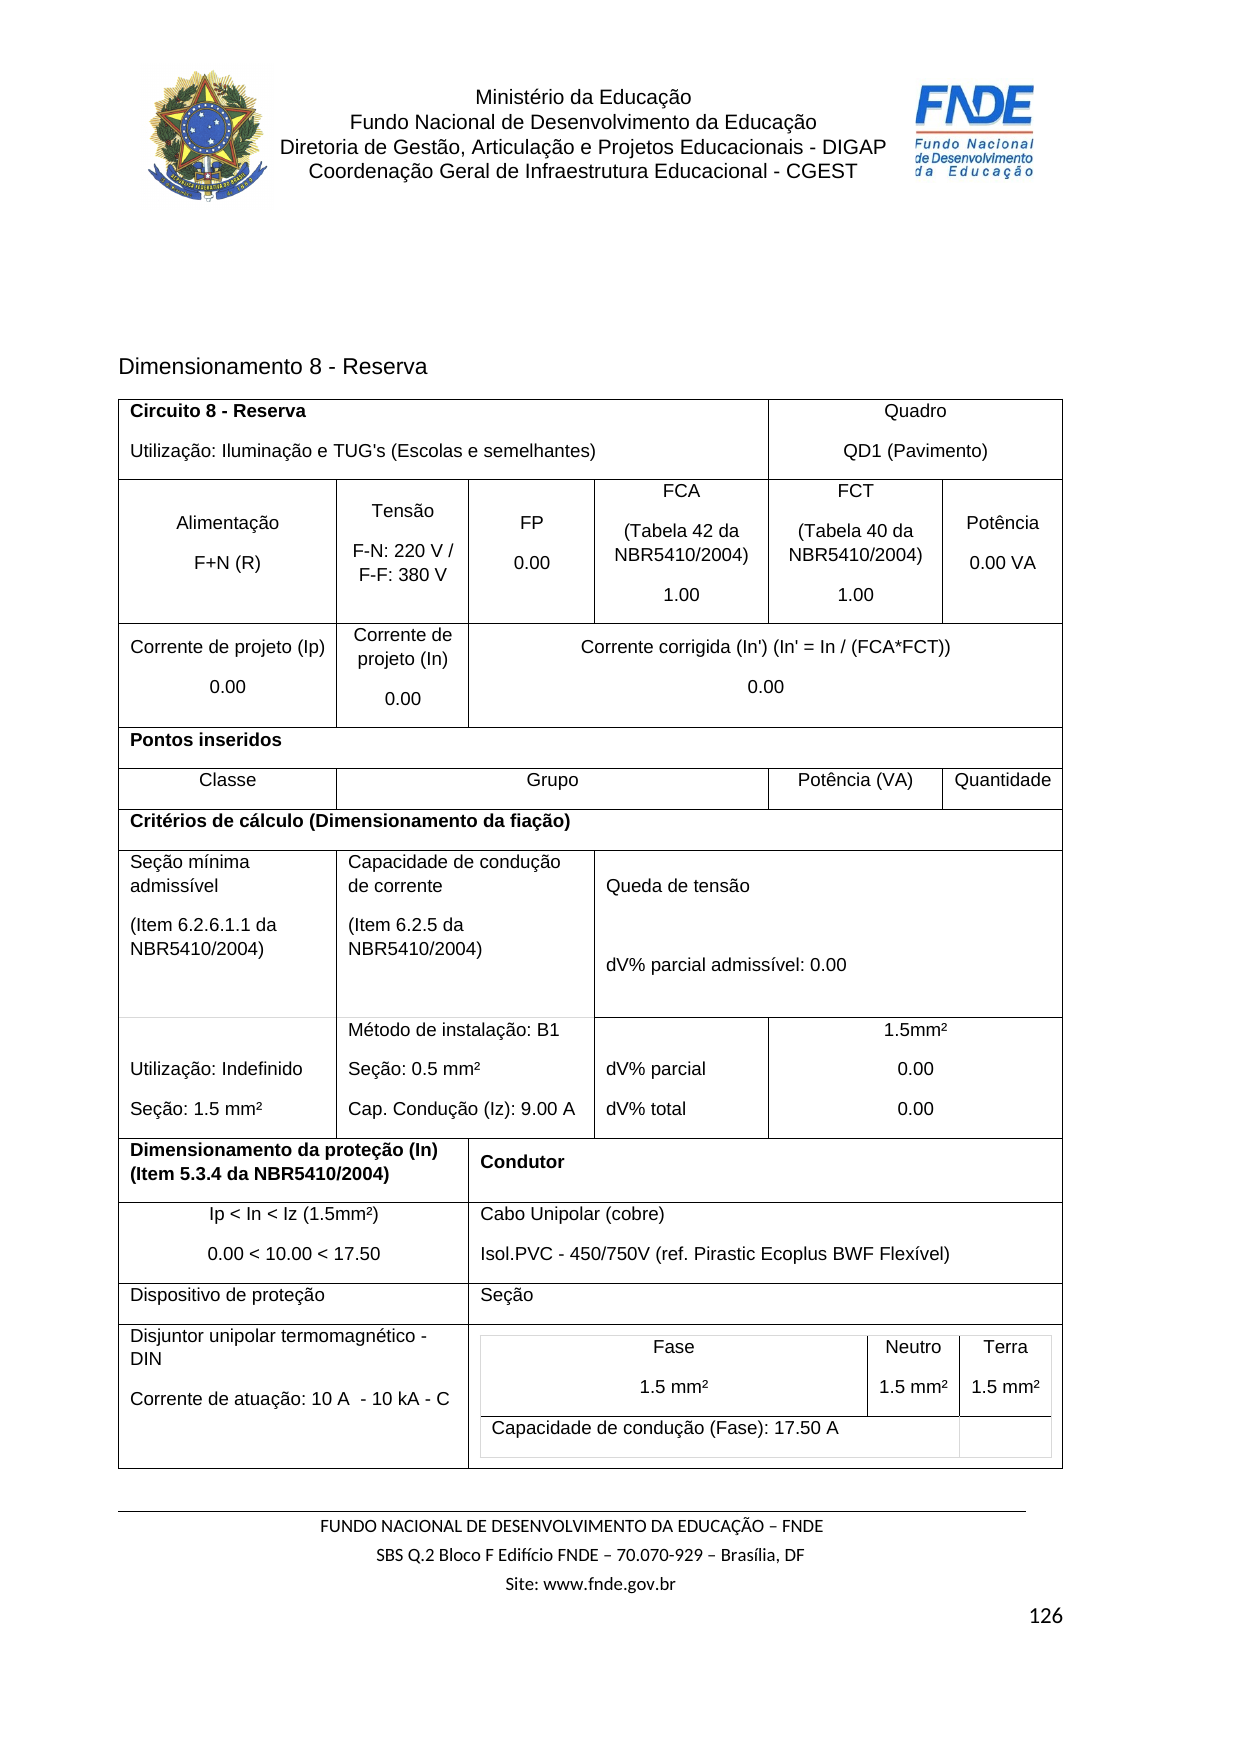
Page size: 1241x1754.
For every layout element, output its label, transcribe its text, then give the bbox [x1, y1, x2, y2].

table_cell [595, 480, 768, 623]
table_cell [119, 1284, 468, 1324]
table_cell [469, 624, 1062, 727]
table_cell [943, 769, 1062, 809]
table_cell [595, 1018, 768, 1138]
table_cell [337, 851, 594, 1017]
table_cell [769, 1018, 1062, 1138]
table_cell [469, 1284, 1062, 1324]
picture [915, 78, 1034, 183]
picture [139, 63, 274, 210]
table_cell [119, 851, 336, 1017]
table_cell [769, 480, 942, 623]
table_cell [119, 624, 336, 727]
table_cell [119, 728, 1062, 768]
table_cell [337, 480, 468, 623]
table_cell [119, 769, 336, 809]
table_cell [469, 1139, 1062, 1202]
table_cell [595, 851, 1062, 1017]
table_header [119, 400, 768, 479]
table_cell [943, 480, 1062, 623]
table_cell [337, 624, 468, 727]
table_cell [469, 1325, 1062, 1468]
text Dimensionamento 8 - Reserva [118, 353, 1063, 380]
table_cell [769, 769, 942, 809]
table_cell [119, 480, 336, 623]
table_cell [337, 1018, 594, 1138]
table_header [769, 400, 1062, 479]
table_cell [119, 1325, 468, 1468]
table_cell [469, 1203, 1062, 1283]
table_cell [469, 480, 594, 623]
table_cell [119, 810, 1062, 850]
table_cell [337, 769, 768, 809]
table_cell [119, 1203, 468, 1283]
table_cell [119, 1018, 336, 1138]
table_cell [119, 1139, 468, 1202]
